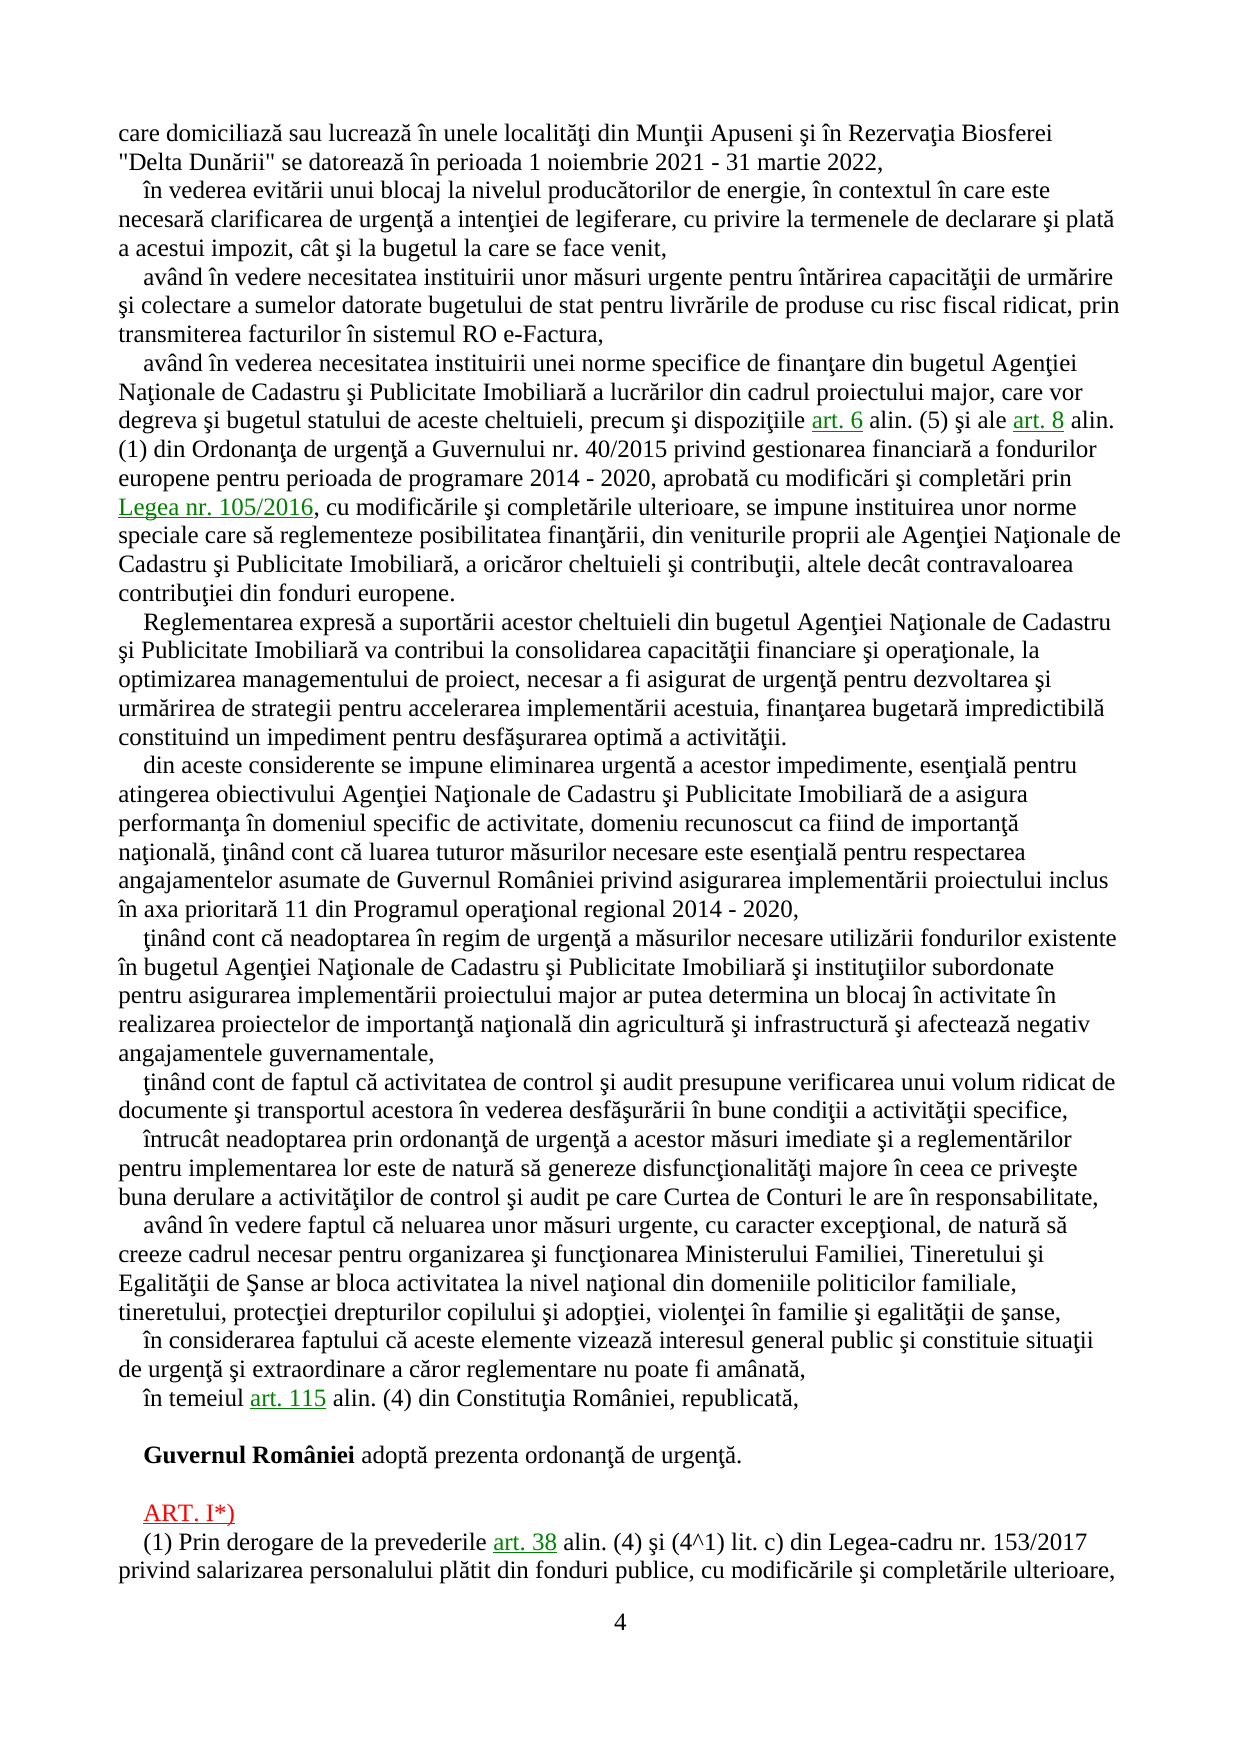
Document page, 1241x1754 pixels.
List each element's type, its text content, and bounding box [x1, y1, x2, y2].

text având în vedere faptul că neluarea unor măsuri urgente, cu caracter excepţional, de natură să creeze cadrul necesar pentru organizarea şi funcţionarea Ministerului Familiei, Tineretului şi Egalităţii de Şanse ar bloca activitatea la nivel naţional din domeniile politicilor familiale, tineretului, protecţiei drepturilor copilului şi adopţiei, violenţei în familie şi egalităţii de şanse, [118, 1211, 1122, 1326]
text ART. I*) [118, 1498, 1122, 1527]
text ţinând cont de faptul că activitatea de control şi audit presupune verificarea unui volum ridicat de documente şi transportul acestora în vederea desfăşurării în bune condiţii a activităţii specifice, [118, 1067, 1122, 1124]
text având în vedere necesitatea instituirii unor măsuri urgente pentru întărirea capacităţii de urmărire şi colectare a sumelor datorate bugetului de stat pentru livrările de produse cu risc fiscal ridicat, prin transmiterea facturilor în sistemul RO e-Factura, [118, 262, 1122, 348]
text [118, 1527, 1122, 1584]
text ţinând cont că neadoptarea în regim de urgenţă a măsurilor necesare utilizării fondurilor existente în bugetul Agenţiei Naţionale de Cadastru şi Publicitate Imobiliară şi instituţiilor subordonate pentru asigurarea implementării proiectului major ar putea determina un blocaj în activitate în realizarea proiectelor de importanţă naţională din agricultură şi infrastructură şi afectează negativ angajamentele guvernamentale, [118, 923, 1122, 1067]
text având în vederea necesitatea instituirii unei norme specifice de finanţare din bugetul Agenţiei Naţionale de Cadastru şi Publicitate Imobiliară a lucrărilor din cadrul proiectului major, care vor degreva şi bugetul statului de aceste cheltuieli, precum şi dispoziţiile art. 6 alin. (5) şi ale art. 8 alin. (1) din Ordonanţa de urgenţă a Guvernului nr. 40/2015 privind gestionarea financiară a fondurilor europene pentru perioada de programare 2014 - 2020, aprobată cu modificări şi completări prin Legea nr. 105/2016, cu modificările şi completările ulterioare, se impune instituirea unor norme speciale care să reglementeze posibilitatea finanţării, din veniturile proprii ale Agenţiei Naţionale de Cadastru şi Publicitate Imobiliară, a oricăror cheltuieli şi contribuţii, altele decât contravaloarea contribuţiei din fonduri europene. [118, 348, 1122, 607]
text Guvernul României adoptă prezenta ordonanţă de urgenţă. [118, 1441, 1122, 1469]
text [118, 118, 1122, 176]
text în vederea evitării unui blocaj la nivelul producătorilor de energie, în contextul în care este necesară clarificarea de urgenţă a intenţiei de legiferare, cu privire la termenele de declarare şi plată a acestui impozit, cât şi la bugetul la care se face venit, [118, 176, 1122, 262]
text Reglementarea expresă a suportării acestor cheltuieli din bugetul Agenţiei Naţionale de Cadastru şi Publicitate Imobiliară va contribui la consolidarea capacităţii financiare şi operaţionale, la optimizarea managementului de proiect, necesar a fi asigurat de urgenţă pentru dezvoltarea şi urmărirea de strategii pentru accelerarea implementării acestuia, finanţarea bugetară impredictibilă constituind un impediment pentru desfăşurarea optimă a activităţii. [118, 607, 1122, 751]
text în considerarea faptului că aceste elemente vizează interesul general public şi constituie situaţii de urgenţă şi extraordinare a căror reglementare nu poate fi amânată, [118, 1326, 1122, 1383]
text din aceste considerente se impune eliminarea urgentă a acestor impedimente, esenţială pentru atingerea obiectivului Agenţiei Naţionale de Cadastru şi Publicitate Imobiliară de a asigura performanţa în domeniul specific de activitate, domeniu recunoscut ca fiind de importanţă naţională, ţinând cont că luarea tuturor măsurilor necesare este esenţială pentru respectarea angajamentelor asumate de Guvernul României privind asigurarea implementării proiectului inclus în axa prioritară 11 din Programul operaţional regional 2014 - 2020, [118, 751, 1122, 923]
text în temeiul art. 115 alin. (4) din Constituţia României, republicată, [118, 1383, 1122, 1412]
text întrucât neadoptarea prin ordonanţă de urgenţă a acestor măsuri imediate şi a reglementărilor pentru implementarea lor este de natură să genereze disfuncţionalităţi majore în ceea ce priveşte buna derulare a activităţilor de control şi audit pe care Curtea de Conturi le are în responsabilitate, [118, 1124, 1122, 1211]
